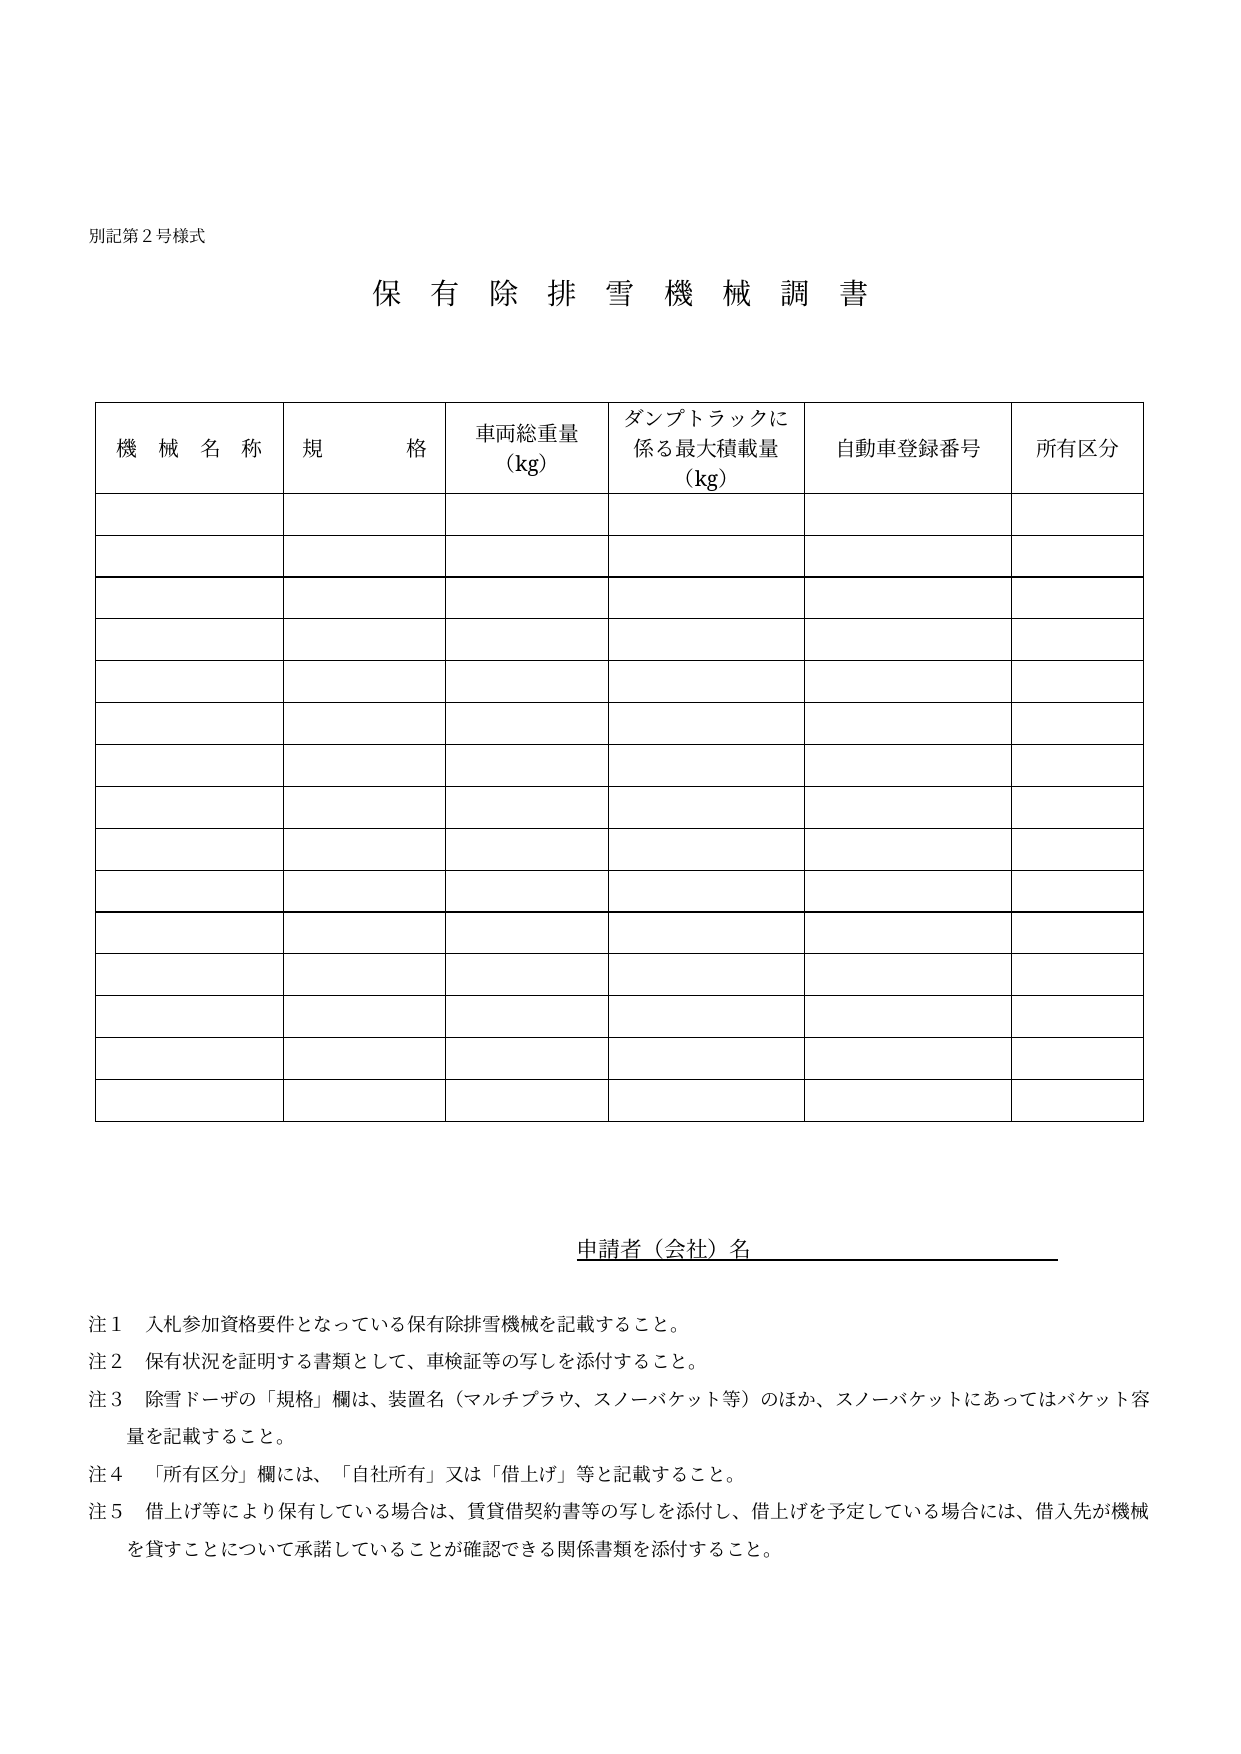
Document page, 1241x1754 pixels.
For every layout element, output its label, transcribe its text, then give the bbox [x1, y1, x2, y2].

text 注２ 保有状況を証明する書類として、車検証等の写しを添付すること。 [89, 1342, 1152, 1379]
table_cell [609, 578, 804, 618]
table_cell [1012, 536, 1143, 576]
table_cell [609, 954, 804, 995]
table_cell [284, 871, 445, 911]
table_cell [96, 954, 283, 995]
table_cell [805, 536, 1011, 576]
table_cell [609, 1038, 804, 1079]
table_cell [446, 954, 608, 995]
table_cell [96, 703, 283, 744]
text 別記第２号様式 [89, 217, 1152, 254]
text 申請者（会社）名 [89, 1229, 1152, 1267]
text 注４ 「所有区分」欄には、「自社所有」又は「借上げ」等と記載すること。 [89, 1454, 1152, 1492]
table_cell [1012, 913, 1143, 953]
table_cell [284, 619, 445, 660]
table_cell [1012, 996, 1143, 1037]
table_cell [446, 1038, 608, 1079]
table_cell [609, 871, 804, 911]
table_header 所有区分 [1012, 403, 1143, 493]
table_cell [284, 954, 445, 995]
table_cell [446, 787, 608, 828]
table_cell [805, 1080, 1011, 1121]
table_cell [96, 494, 283, 534]
table_cell [446, 996, 608, 1037]
table_cell [609, 1080, 804, 1121]
table_header 機 械 名 称 [96, 403, 283, 493]
table_cell [609, 661, 804, 702]
table_cell [1012, 661, 1143, 702]
table_cell [96, 1038, 283, 1079]
table_cell [1012, 954, 1143, 995]
table_cell [805, 871, 1011, 911]
table_cell [609, 619, 804, 660]
table_cell [805, 619, 1011, 660]
table_cell [1012, 871, 1143, 911]
table_cell [805, 578, 1011, 618]
text 保 有 除 排 雪 機 械 調 書 [89, 254, 1152, 329]
table_cell [284, 829, 445, 869]
table_cell [805, 494, 1011, 534]
table_cell [96, 745, 283, 786]
table_cell [805, 954, 1011, 995]
table_cell [805, 829, 1011, 869]
text 注１ 入札参加資格要件となっている保有除排雪機械を記載すること。 [89, 1304, 1152, 1342]
table_cell [1012, 619, 1143, 660]
table_cell [609, 494, 804, 534]
table_cell [96, 578, 283, 618]
table_cell [1012, 494, 1143, 534]
table_cell [284, 745, 445, 786]
table_cell [609, 829, 804, 869]
table_cell [609, 787, 804, 828]
table_cell [96, 619, 283, 660]
table_cell [284, 787, 445, 828]
table_cell [284, 578, 445, 618]
table_cell [609, 913, 804, 953]
table_cell [1012, 703, 1143, 744]
table_cell [805, 745, 1011, 786]
table_cell [446, 913, 608, 953]
table_cell [96, 1080, 283, 1121]
table_cell [284, 494, 445, 534]
table_cell [1012, 745, 1143, 786]
table_cell [284, 703, 445, 744]
table_cell [446, 536, 608, 576]
table_cell [284, 1080, 445, 1121]
table_cell [1012, 1038, 1143, 1079]
table_cell [446, 578, 608, 618]
table_cell [805, 1038, 1011, 1079]
table_cell [96, 871, 283, 911]
table_cell [284, 996, 445, 1037]
table_cell [284, 1038, 445, 1079]
table_cell [609, 996, 804, 1037]
table_cell [284, 913, 445, 953]
table_cell [1012, 1080, 1143, 1121]
table_cell [446, 661, 608, 702]
table_cell [96, 661, 283, 702]
table_cell [446, 829, 608, 869]
table_cell [1012, 578, 1143, 618]
table_cell [805, 661, 1011, 702]
table_cell [805, 703, 1011, 744]
table_cell [96, 996, 283, 1037]
table_cell [1012, 829, 1143, 869]
table_cell [446, 619, 608, 660]
table_cell [609, 536, 804, 576]
text 注５ 借上げ等により保有している場合は、賃貸借契約書等の写しを添付し、借上げを予定している場合には、借入先が機械を貸すことについて承諾していることが確認できる関係書類を添付すること。 [89, 1492, 1152, 1567]
table_cell [446, 703, 608, 744]
table_cell [96, 536, 283, 576]
table_cell [1012, 787, 1143, 828]
table_header ダンプトラックに係る最大積載量（kg） [609, 403, 804, 493]
table_cell [446, 494, 608, 534]
table_cell [446, 1080, 608, 1121]
table_header 規 格 [284, 403, 445, 493]
table_cell [96, 787, 283, 828]
table_cell [446, 871, 608, 911]
table_cell [609, 703, 804, 744]
table_cell [284, 536, 445, 576]
table_cell [96, 913, 283, 953]
text 注３ 除雪ドーザの「規格」欄は、装置名（マルチプラウ、スノーバケット等）のほか、スノーバケットにあってはバケット容量を記載すること。 [89, 1379, 1152, 1454]
table_cell [609, 745, 804, 786]
table_cell [284, 661, 445, 702]
table_header 車両総重量（kg） [446, 403, 608, 493]
table_cell [805, 996, 1011, 1037]
table_cell [805, 787, 1011, 828]
table_cell [805, 913, 1011, 953]
table_cell [446, 745, 608, 786]
table_header 自動車登録番号 [805, 403, 1011, 493]
table_cell [96, 829, 283, 869]
